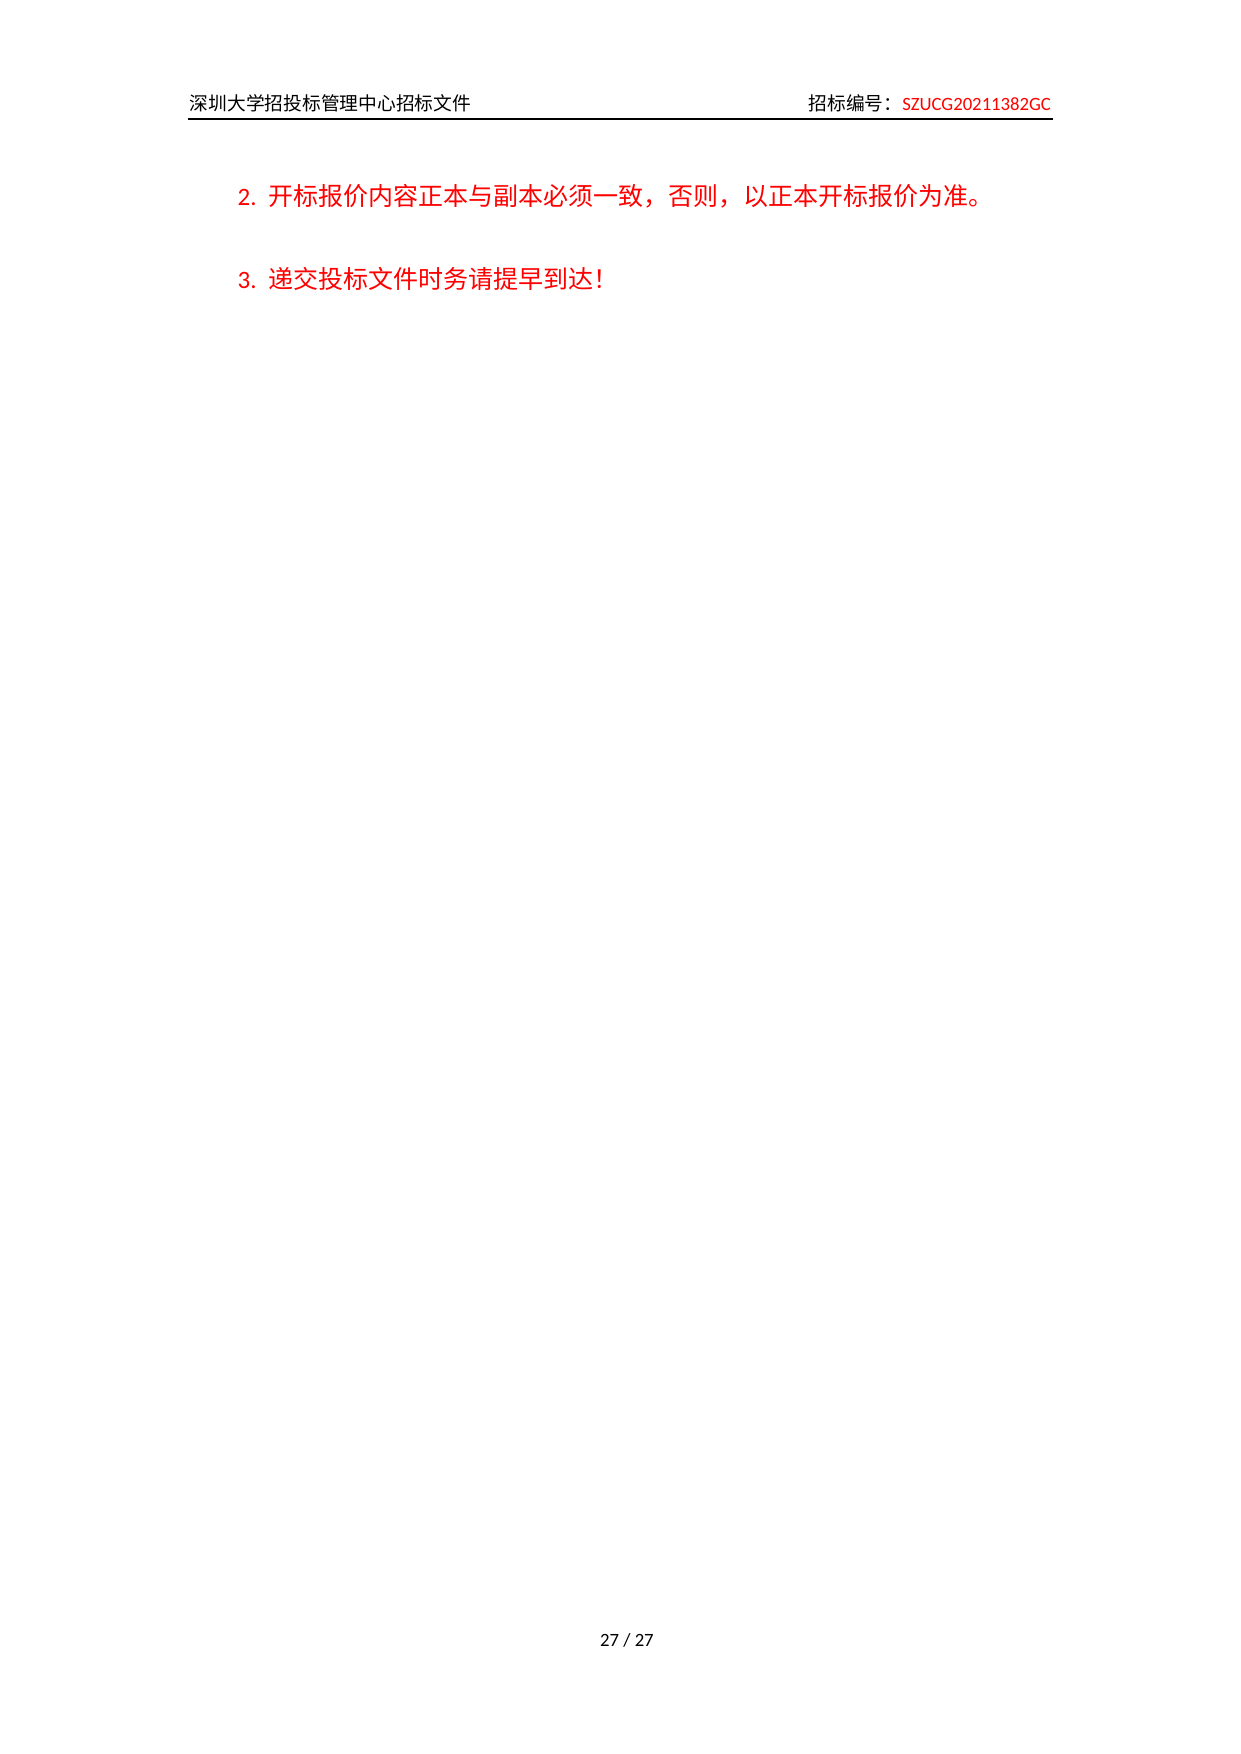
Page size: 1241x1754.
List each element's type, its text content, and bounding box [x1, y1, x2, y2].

list 开标报价内容正本与副本必须一致，否则，以正本开标报价为准。 [237, 162, 1053, 227]
list 递交投标文件时务请提早到达！ [237, 245, 1053, 310]
